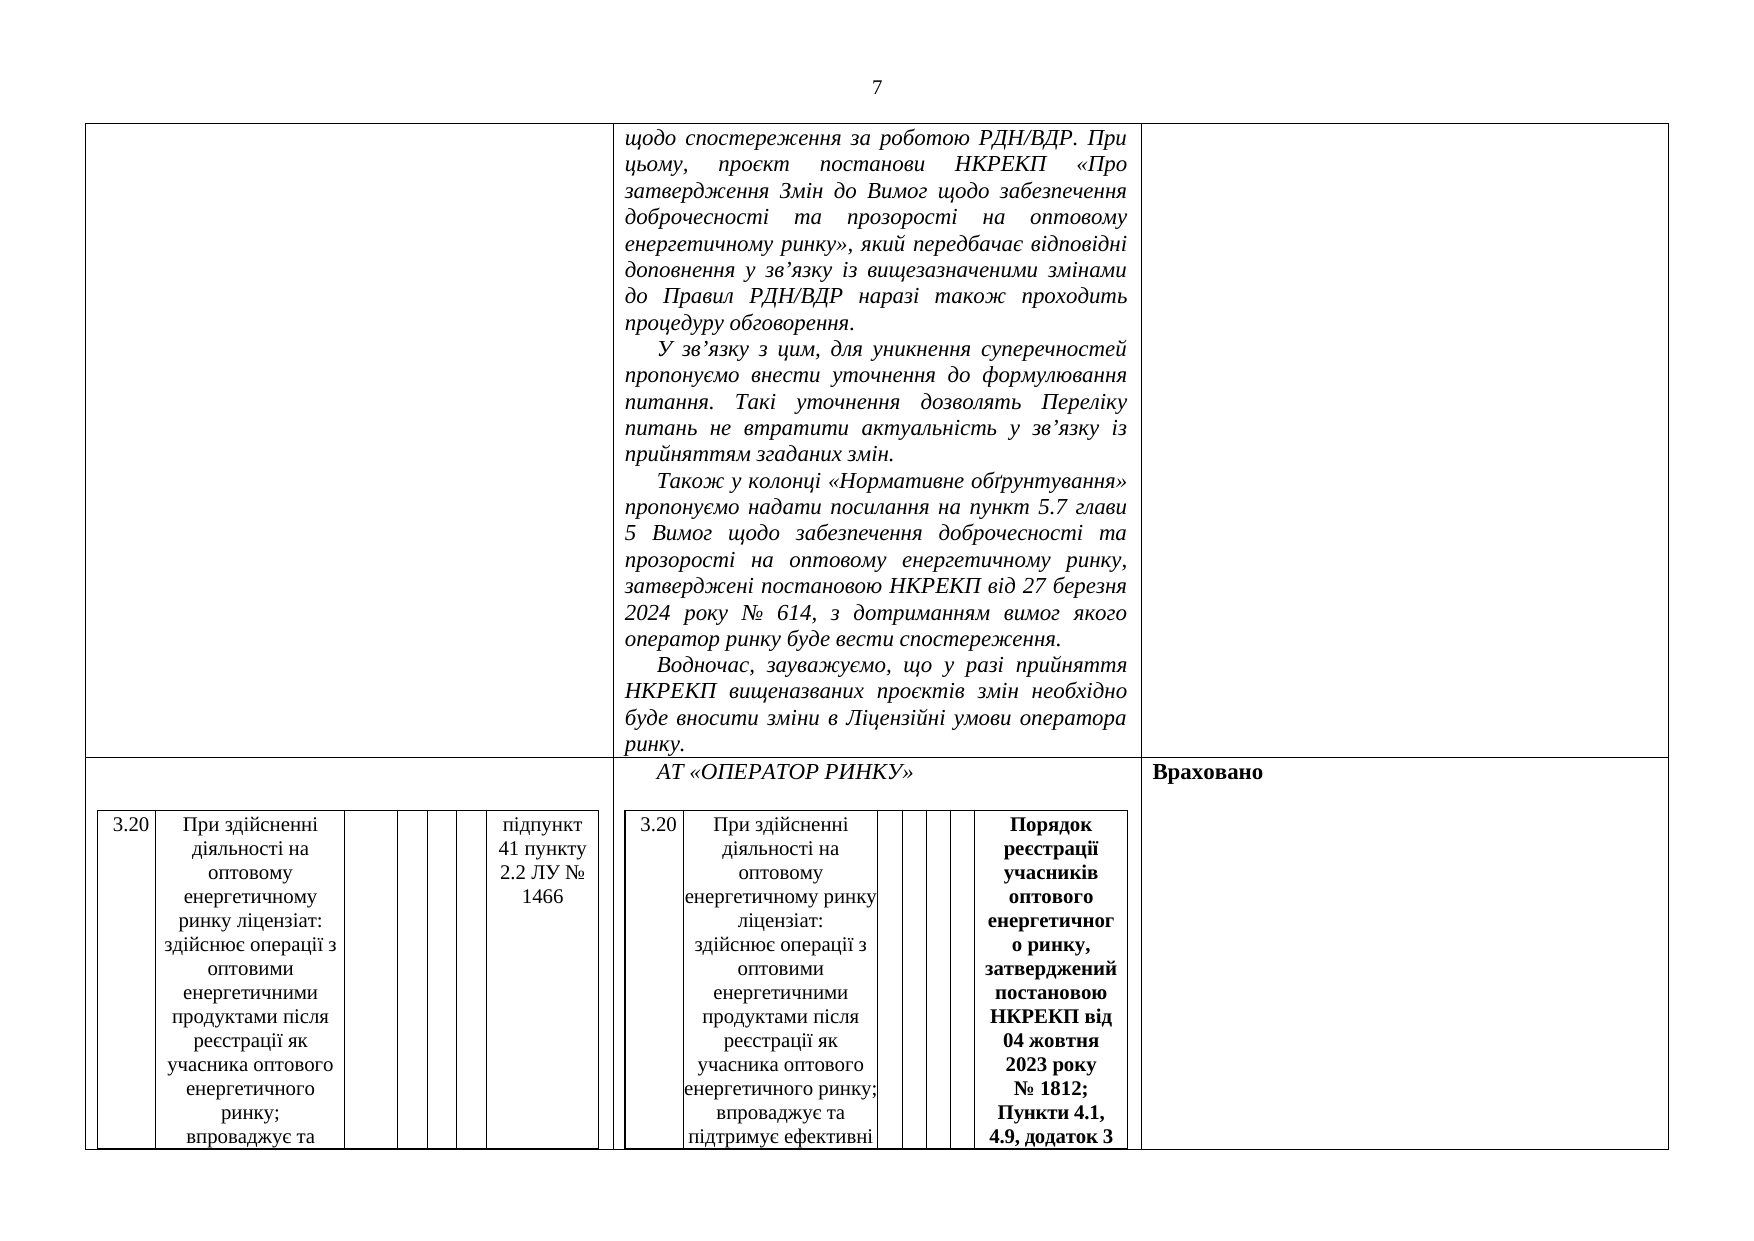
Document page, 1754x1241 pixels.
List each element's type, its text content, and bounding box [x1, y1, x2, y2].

table_cell [86, 758, 613, 1149]
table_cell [614, 758, 1141, 1149]
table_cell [614, 124, 1141, 757]
table_cell [86, 124, 613, 757]
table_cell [1142, 124, 1668, 757]
table_cell Враховано [1142, 758, 1668, 1149]
